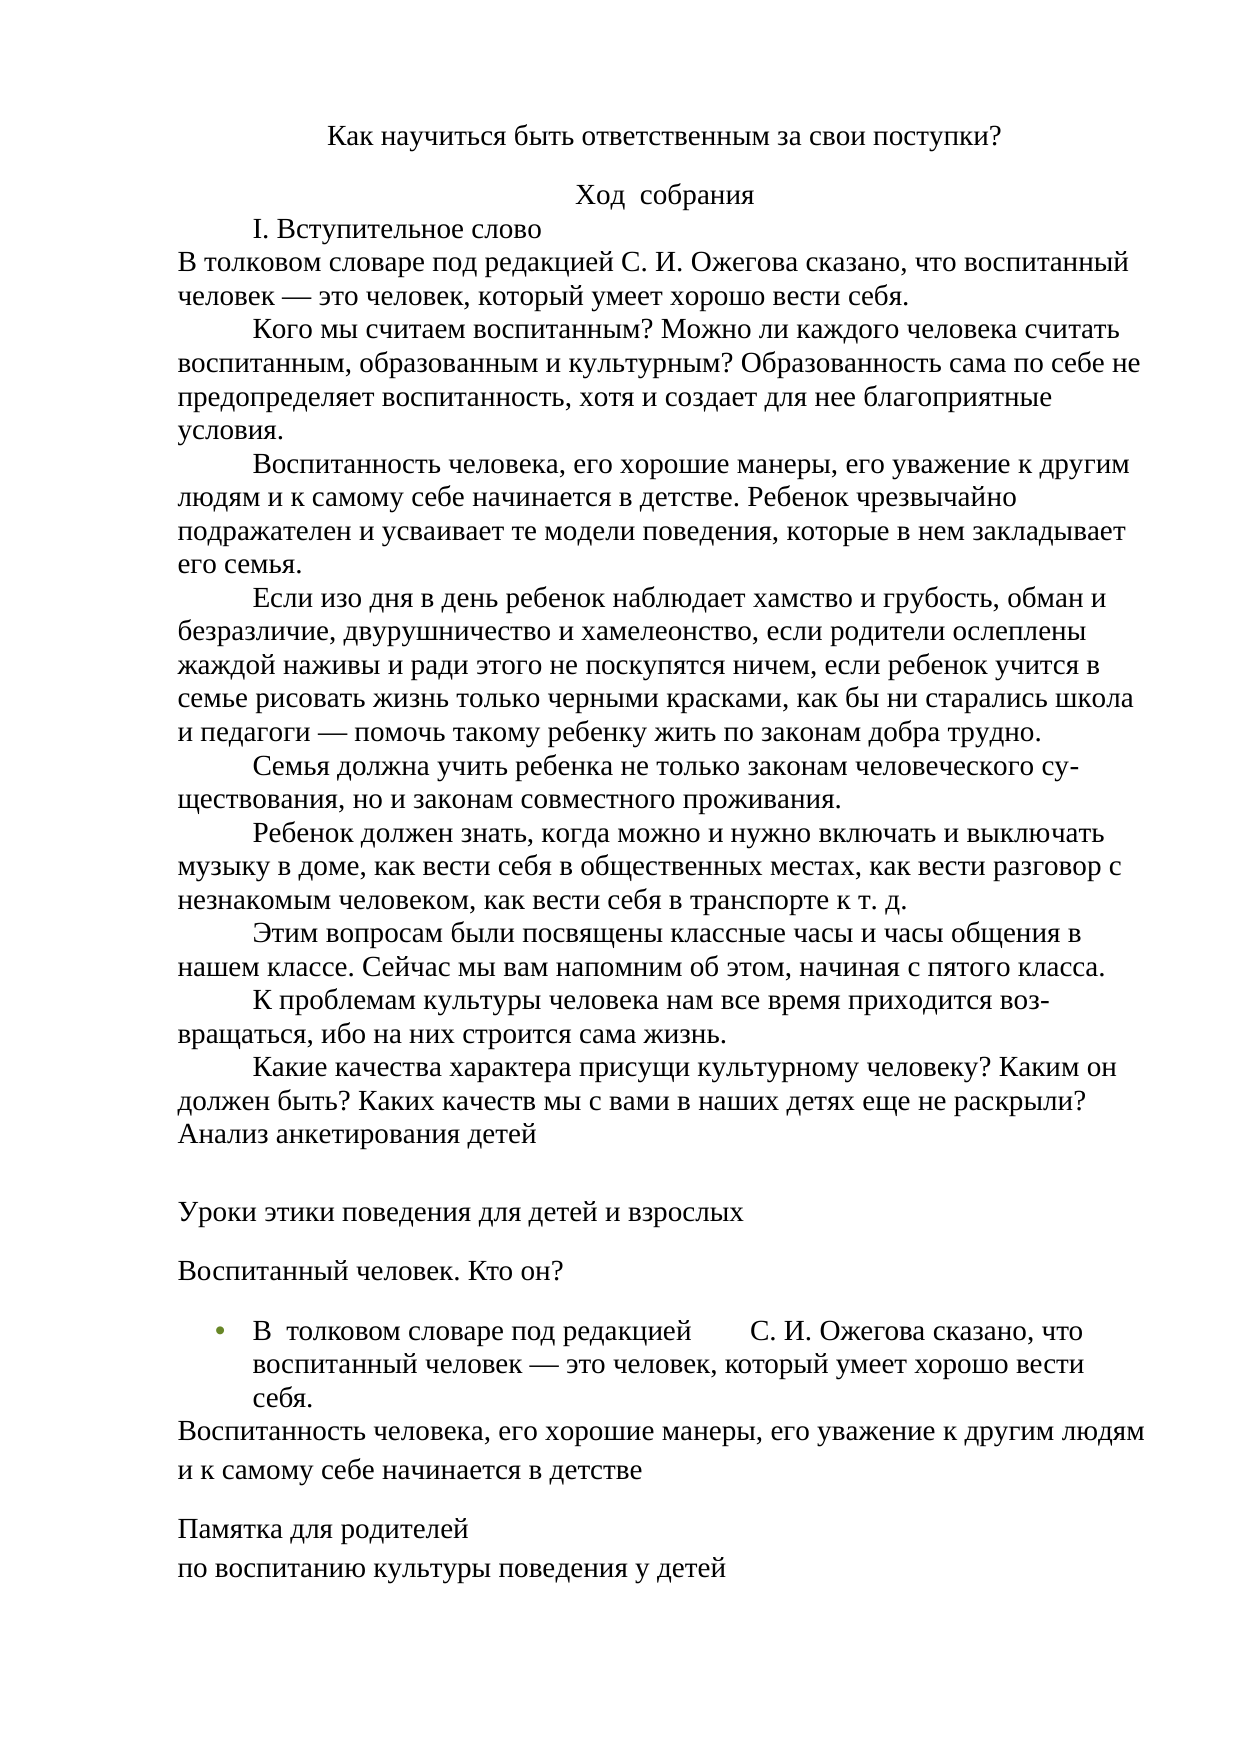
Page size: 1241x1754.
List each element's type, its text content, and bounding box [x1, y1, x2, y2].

text В толковом словаре под редакцией С. И. Ожегова сказано, что воспитанный человек — это человек, который умеет хорошо вести себя. [177, 244, 1152, 312]
text Кого мы считаем воспитанным? Можно ли каждого человека считать воспитанным, образованным и культурным? Образованность сама по себе не предопределяет воспитанность, хотя и создает для нее благоприятные условия. [177, 312, 1152, 446]
text Какие качества характера присущи культурному человеку? Каким он должен быть? Каких качеств мы с вами в наших детях еще не раскрыли? [177, 1049, 1152, 1117]
text Ребенок должен знать, когда можно и нужно включать и выключать музыку в доме, как вести себя в общественных местах, как вести разговор с незнакомым человеком, как вести себя в транспорте к т. д. [177, 815, 1152, 915]
list В толковом словаре под редакцией С. И. Ожегова сказано, что воспитанный человек — это человек, который умеет хорошо вести себя. [215, 1312, 1152, 1413]
text Анализ анкетирования детей Уроки этики поведения для детей и взрослых [177, 1117, 1152, 1227]
text К проблемам культуры человека нам все время приходится возвращаться, ибо на них строится сама жизнь. [177, 982, 1152, 1049]
text Памятка для родителей по воспитанию культуры поведения у детей [177, 1511, 1152, 1583]
text Воспитанность человека, его хорошие манеры, его уважение к другим людям и к самому себе начинается в детстве. Ребенок чрезвычайно подражателен и усваивает те модели поведения, которые в нем закладывает его семья. [177, 446, 1152, 580]
text Если изо дня в день ребенок наблюдает хамство и грубость, обман и безразличие, двурушничество и хамелеонство, если родители ослеплены жаждой наживы и ради этого не поскупятся ничем, если ребенок учится в семье рисовать жизнь только черными красками, как бы ни старались школа и педагоги — помочь такому ребенку жить по законам добра трудно. [177, 580, 1152, 748]
text I. Вступительное слово [177, 211, 1152, 244]
text Семья должна учить ребенка не только законам человеческого существования, но и законам совместного проживания. [177, 748, 1152, 815]
text Ход собрания [177, 177, 1152, 211]
text Как научиться быть ответственным за свои поступки? [177, 118, 1152, 152]
text Этим вопросам были посвящены классные часы и часы общения в нашем классе. Сейчас мы вам напомним об этом, начиная с пятого класса. [177, 915, 1152, 982]
text Воспитанный человек. Кто он? [177, 1253, 1152, 1287]
text Воспитанность человека, его хорошие манеры, его уважение к другим людям и к самому себе начинается в детстве [177, 1413, 1152, 1485]
